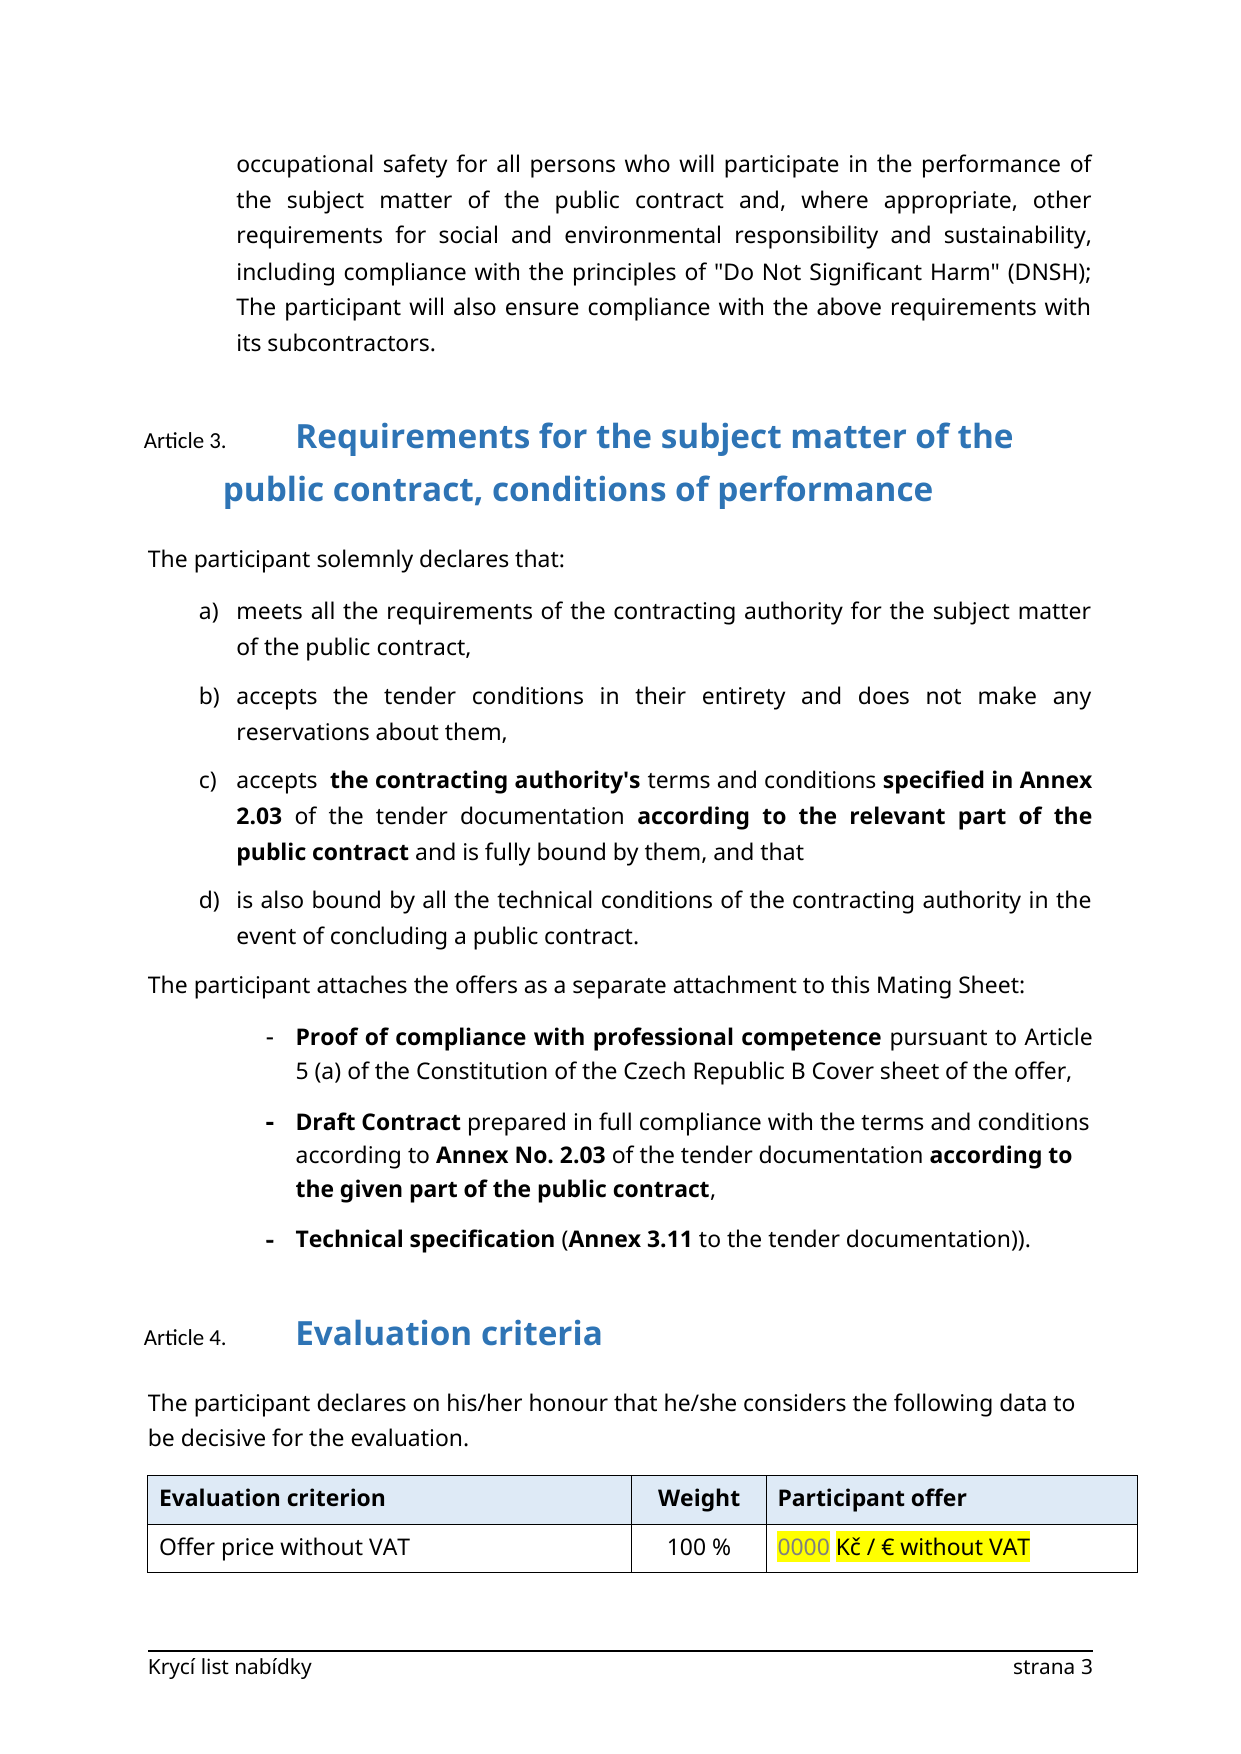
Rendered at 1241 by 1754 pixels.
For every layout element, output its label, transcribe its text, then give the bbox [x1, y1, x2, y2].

text The participant attaches the offers as a separate attachment to this Mating Sheet: [148, 969, 1093, 1000]
list meets all the requirements of the contracting authority for the subject matter of the public contract, [199, 595, 1093, 662]
list is also bound by all the technical conditions of the contracting authority in the event of concluding a public contract. [199, 884, 1093, 951]
table_cell Offer price without VAT [148, 1525, 631, 1572]
text The participant declares on his/her honour that he/she considers the following data to be decisive for the evaluation. [148, 1386, 1093, 1454]
list accepts the contracting authority's terms and conditions specified in Annex 2.03 of the tender documentation according to the relevant part of the public contract and is fully bound by them, and that [199, 764, 1093, 867]
text The participant solemnly declares that: [148, 543, 1093, 574]
subtitle Requirements for the subject matter of the public contract, conditions of performance [185, 413, 1093, 511]
list Proof of compliance with professional competence pursuant to Article 5 (a) of the Constitution of the Czech Republic B Cover sheet of the offer, [266, 1021, 1093, 1086]
subtitle Evaluation criteria [185, 1309, 1093, 1355]
list accepts the tender conditions in their entirety and does not make any reservations about them, [199, 679, 1093, 747]
list Technical specification (Annex 3.11 to the tender documentation)). [266, 1223, 1093, 1254]
table_header Participant offer [767, 1476, 1137, 1524]
table_cell 100 % [632, 1525, 766, 1572]
table_header Weight [632, 1476, 766, 1524]
table_header Evaluation criterion [148, 1476, 631, 1524]
table_cell [767, 1525, 1137, 1572]
list Draft Contract prepared in full compliance with the terms and conditions according to Annex No. 2.03 of the tender documentation according to the given part of the public contract, [266, 1105, 1093, 1204]
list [199, 148, 1093, 358]
